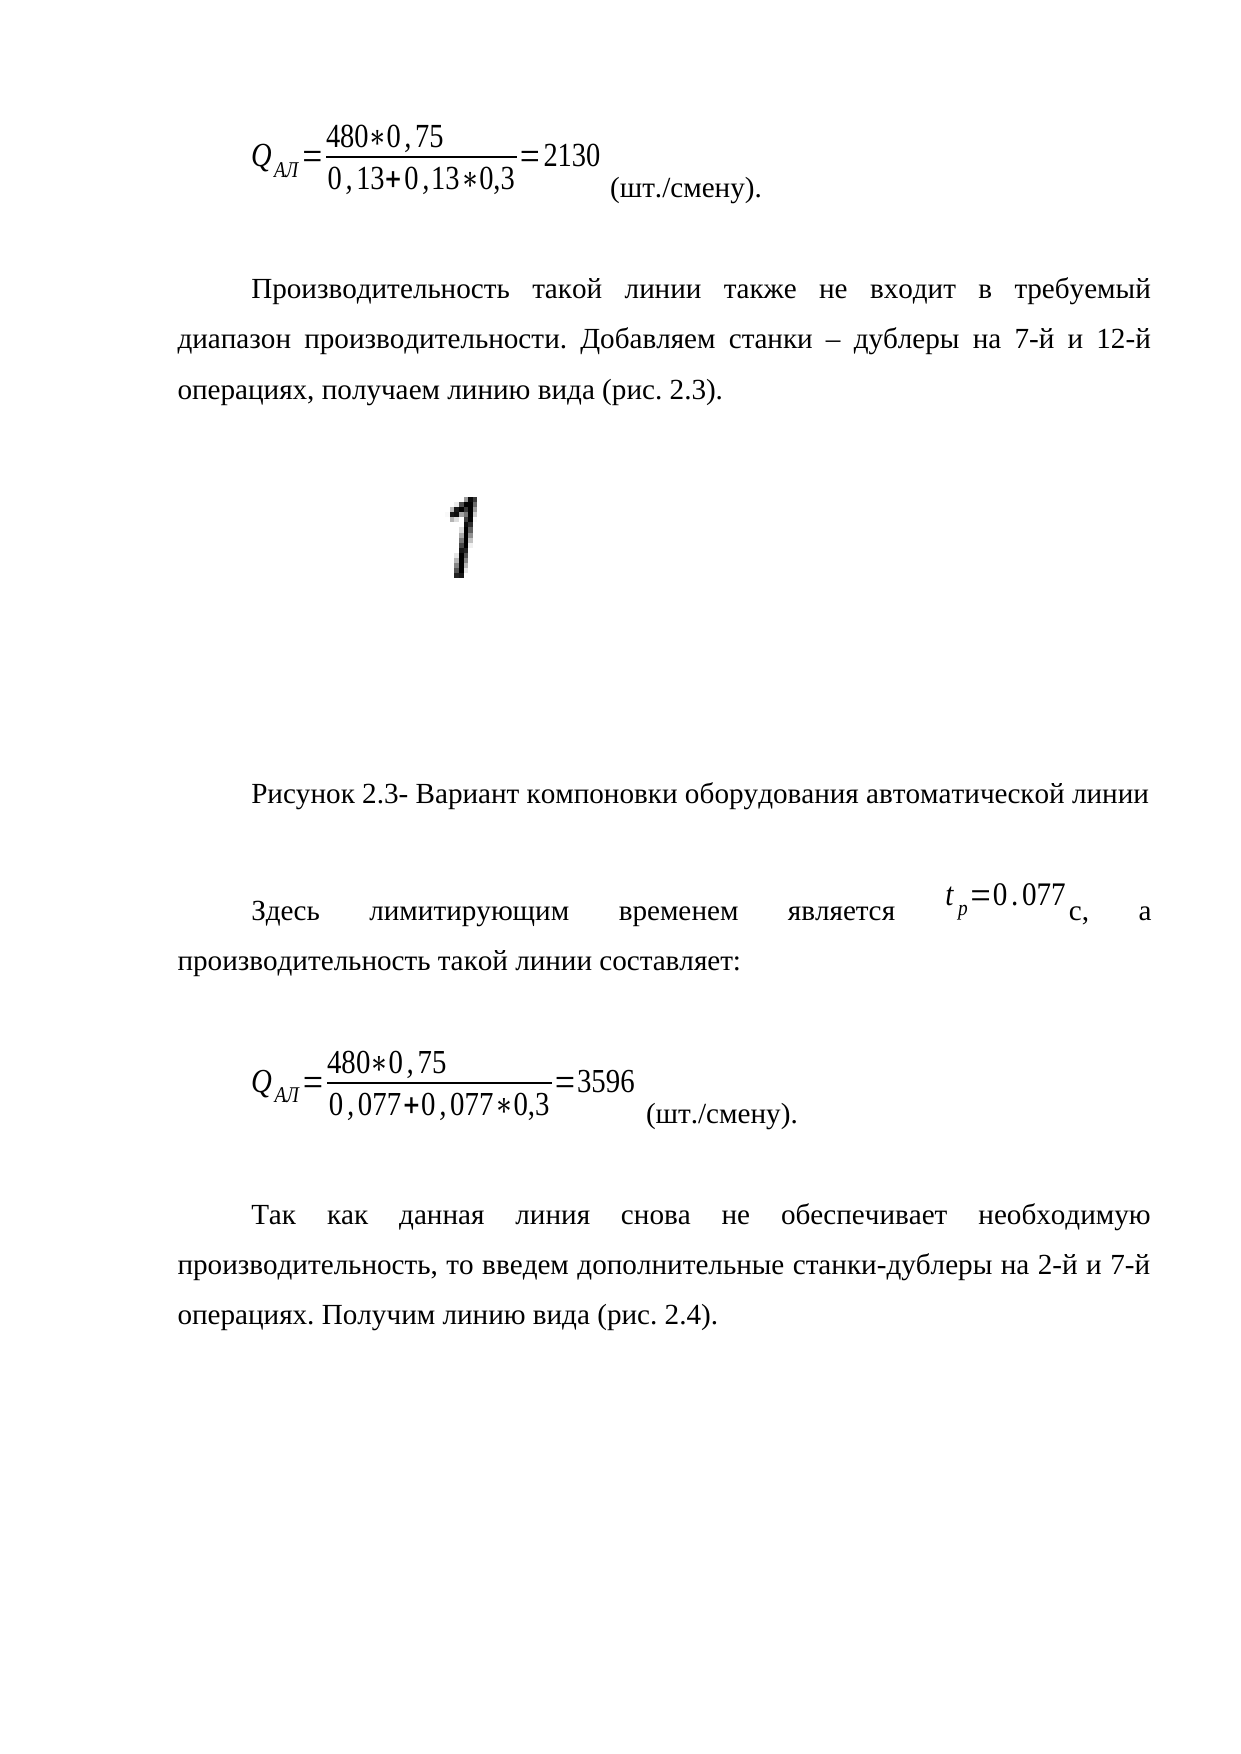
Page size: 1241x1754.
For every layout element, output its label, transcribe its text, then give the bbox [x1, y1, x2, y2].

text Рисунок 2.3- Вариант компоновки оборудования автоматической линии [177, 776, 1152, 809]
text Производительность такой линии также не входит в требуемый диапазон производительности. Добавляем станки – дублеры на 7-й и 12-й операциях, получаем линию вида (рис. 2.3). [177, 271, 1152, 405]
text (шт./смену). [177, 1044, 1152, 1130]
text Так как данная линия снова не обеспечивает необходимую производительность, то введем дополнительные станки-дублеры на 2-й и 7-й операциях. Получим линию вида (рис. 2.4). [177, 1197, 1152, 1331]
text (шт./смену). [177, 118, 1152, 204]
text Здесь лимитирующим временем является с, а производительность такой линии составляет: [177, 876, 1152, 977]
